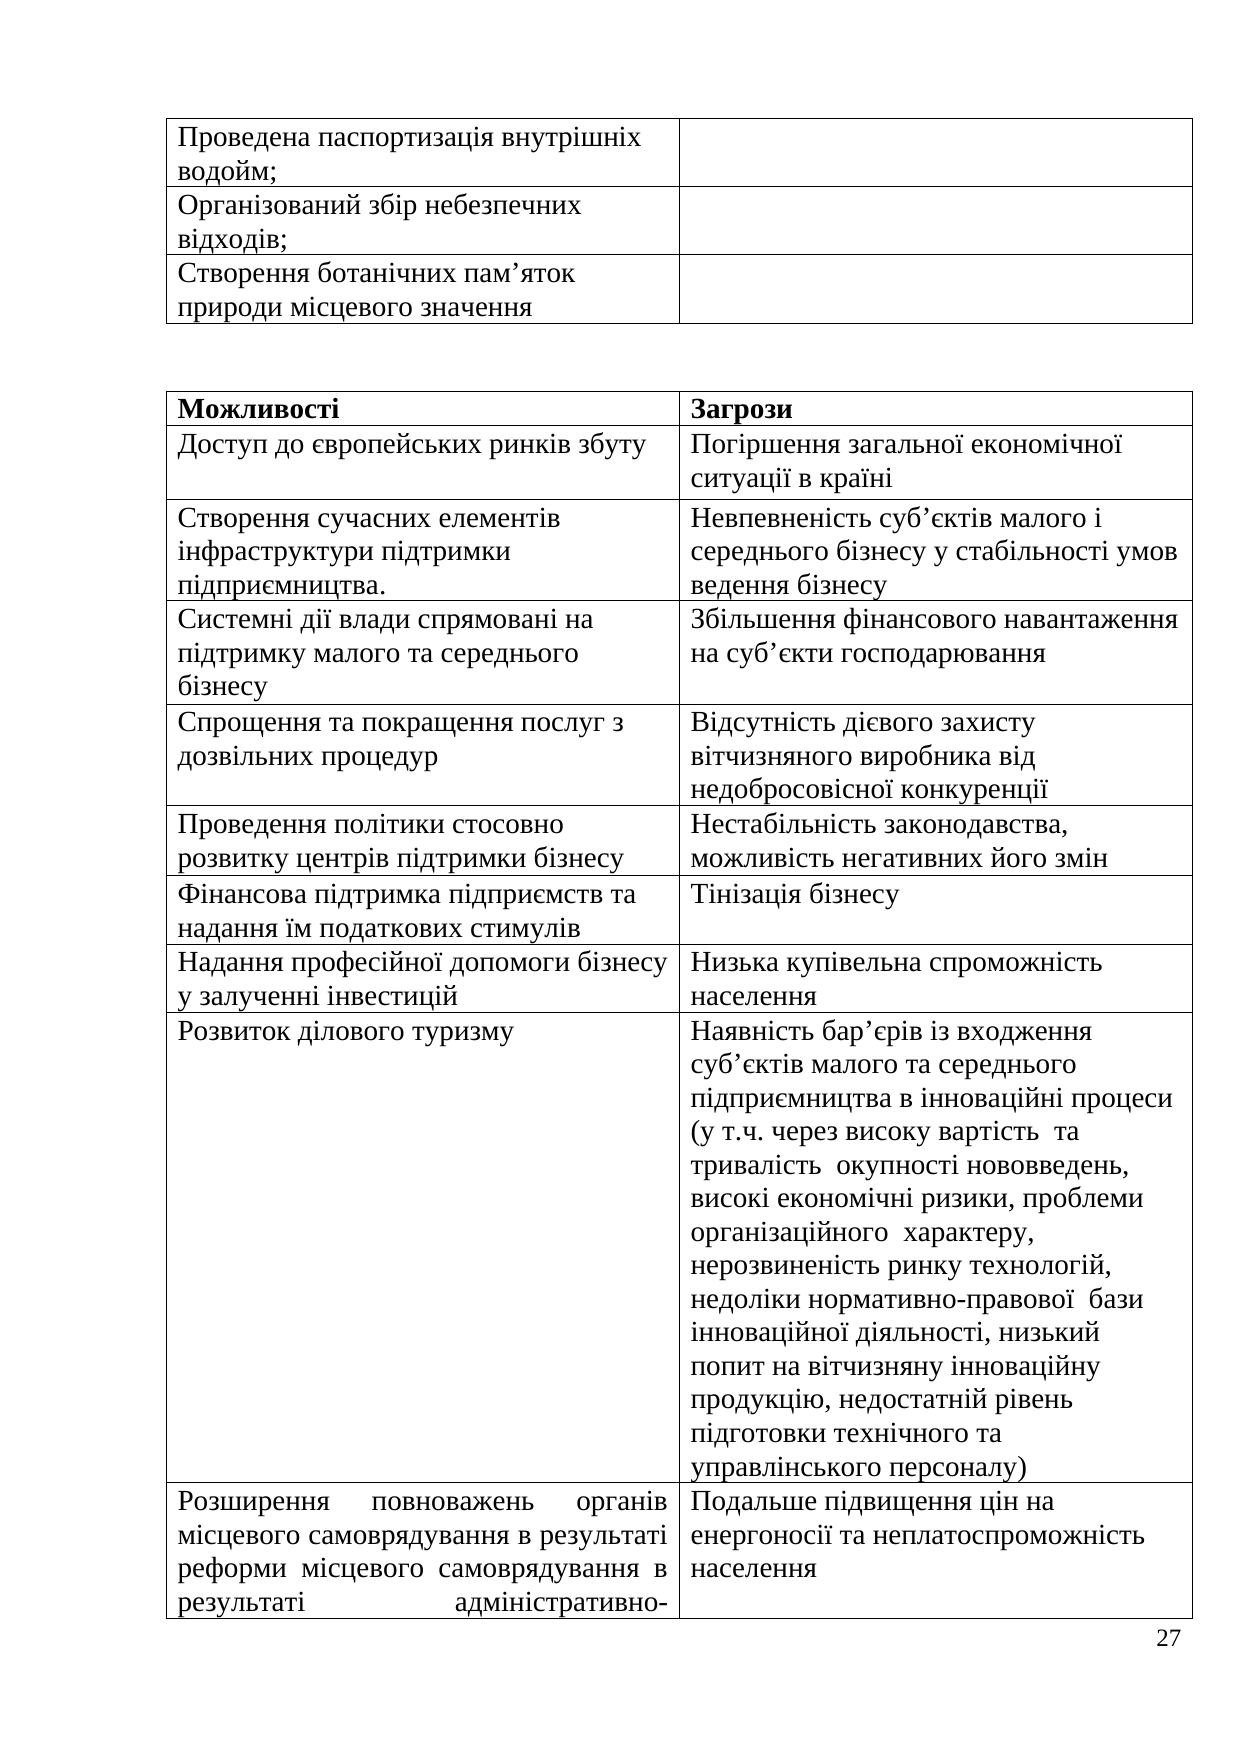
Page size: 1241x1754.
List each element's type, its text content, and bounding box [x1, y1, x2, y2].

table_header Можливості [167, 392, 679, 425]
table_cell Надання професійної допомоги бізнесу у залученні інвестицій [167, 945, 679, 1012]
table_cell Системні дії влади спрямовані на підтримку малого та середнього бізнесу [167, 601, 679, 703]
table_cell Збільшення фінансового навантаження на суб’єкти господарювання [680, 601, 1192, 703]
table_cell Проведена паспортизація внутрішніх водойм; [167, 119, 679, 186]
table_cell Створення сучасних елементів інфраструктури підтримки підприємництва. [167, 500, 679, 600]
table_cell Фінансова підтримка підприємств та надання їм податкових стимулів [167, 876, 679, 943]
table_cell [680, 1483, 1192, 1617]
table_cell Нестабільність законодавства, можливість негативних його змін [680, 806, 1192, 875]
table_header Загрози [680, 392, 1192, 425]
table_cell Доступ до європейських ринків збуту [167, 426, 679, 499]
table_cell Організований збір небезпечних відходів; [167, 187, 679, 254]
table_cell [680, 187, 1192, 254]
table_cell Відсутність дієвого захисту вітчизняного виробника від недобросовісної конкуренції [680, 705, 1192, 805]
table_cell Тінізація бізнесу [680, 876, 1192, 943]
table_cell Розвиток ділового туризму [167, 1013, 679, 1482]
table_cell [167, 1483, 679, 1617]
table_cell [680, 255, 1192, 322]
table_cell Створення ботанічних пам’яток природи місцевого значення [167, 255, 679, 322]
table_cell [680, 119, 1192, 186]
table_cell Низька купівельна спроможність населення [680, 945, 1192, 1012]
table_cell Наявність бар’єрів із входження суб’єктів малого та середнього підприємництва в інноваційні процеси (у т.ч. через високу вартість та тривалість окупності нововведень, високі економічні ризики, проблеми організаційного характеру, нерозвиненість ринку технологій, недоліки нормативно-правової бази інноваційної діяльності, низький попит на вітчизняну інноваційну продукцію, недостатній рівень підготовки технічного та управлінського персоналу) [680, 1013, 1192, 1482]
table_cell Спрощення та покращення послуг з дозвільних процедур [167, 705, 679, 805]
table_cell Погіршення загальної економічної ситуації в країні [680, 426, 1192, 499]
table_cell Невпевненість суб’єктів малого і середнього бізнесу у стабільності умов ведення бізнесу [680, 500, 1192, 600]
table_cell Проведення політики стосовно розвитку центрів підтримки бізнесу [167, 806, 679, 875]
